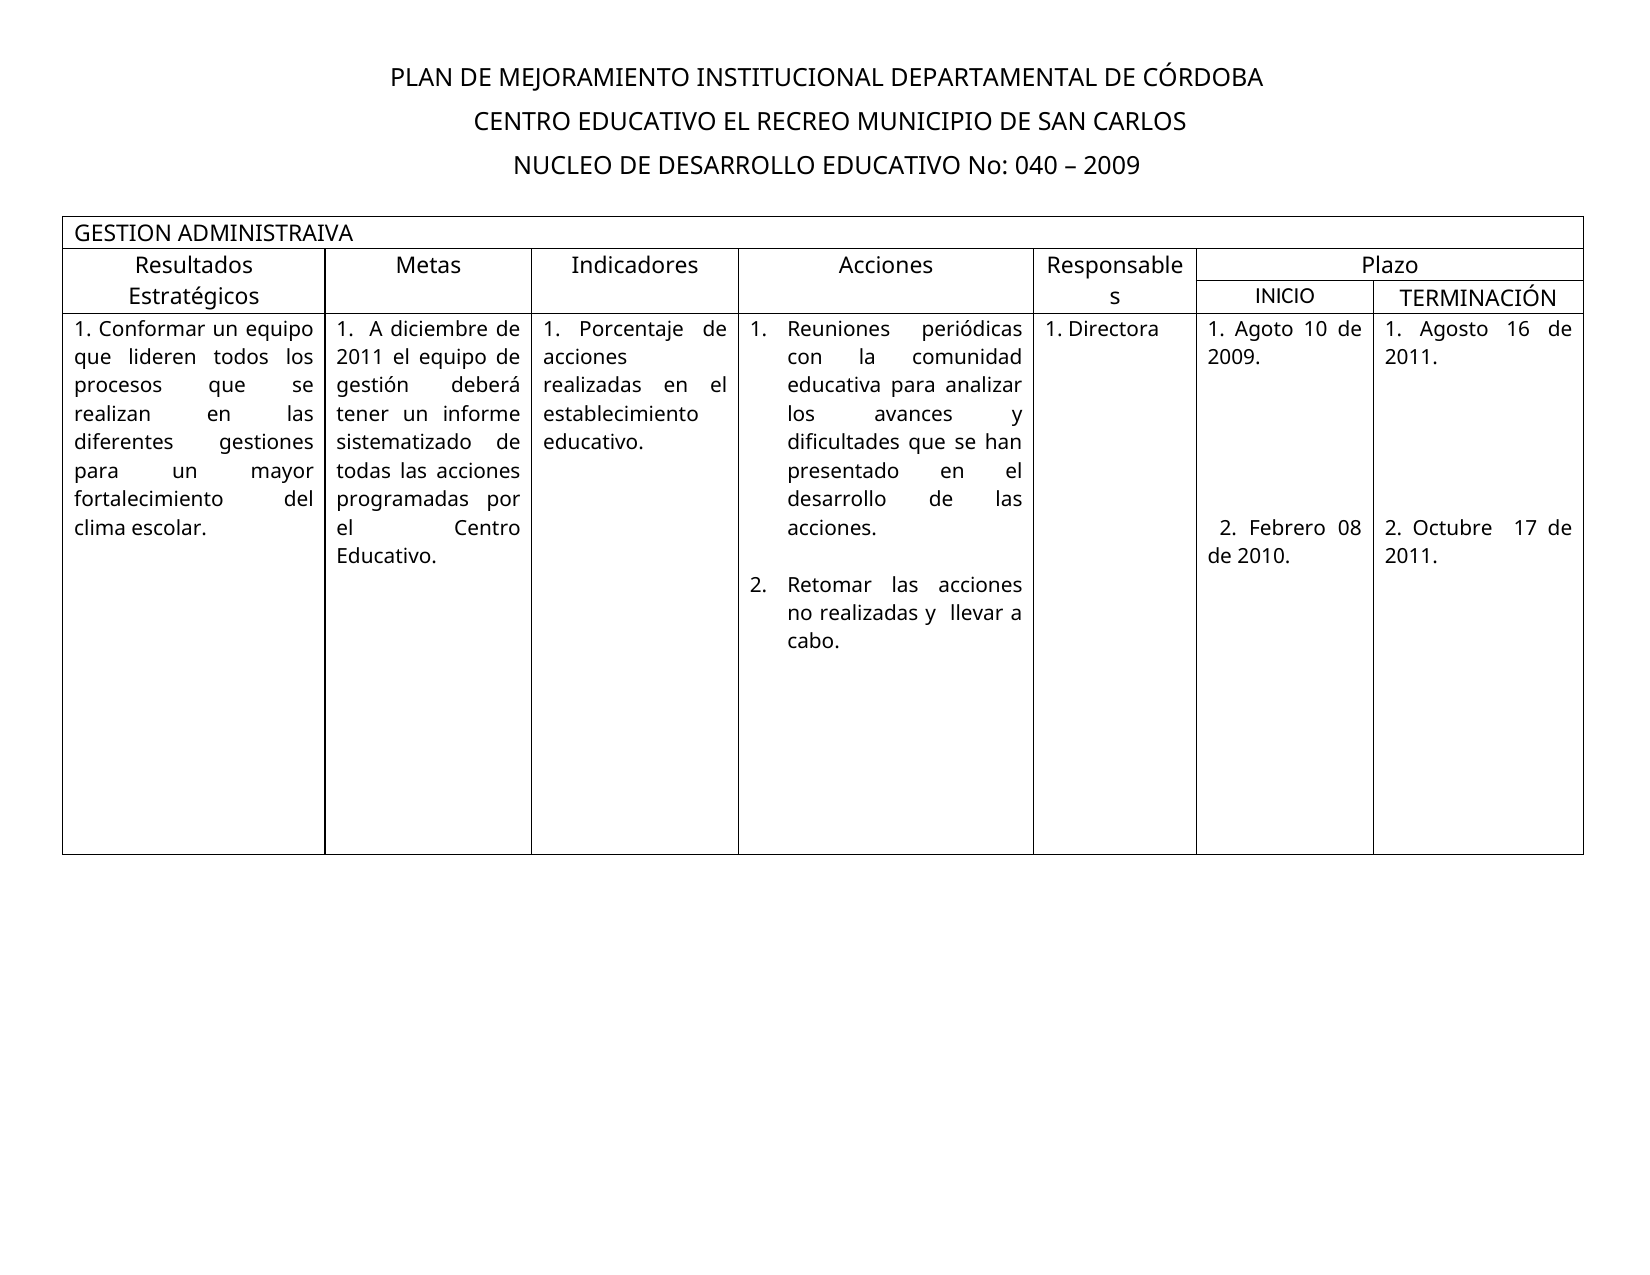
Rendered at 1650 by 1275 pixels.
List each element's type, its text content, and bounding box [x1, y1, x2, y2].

text NUCLEO DE DESARROLLO EDUCATIVO No: 040 – 2009 [74, 148, 1580, 182]
table_cell 1. Porcentaje de acciones realizadas en el establecimiento educativo. [532, 314, 738, 854]
table_cell Resultados Estratégicos [63, 249, 324, 313]
table_header GESTION ADMINISTRAIVA [63, 217, 1583, 248]
table_cell 1. Conformar un equipo que lideren todos los procesos que se realizan en las diferentes gestiones para un mayor fortalecimiento del clima escolar. [63, 314, 324, 854]
text PLAN DE MEJORAMIENTO INSTITUCIONAL DEPARTAMENTAL DE CÓRDOBA [74, 59, 1580, 93]
table_cell Plazo [1197, 249, 1583, 280]
table_cell Acciones [739, 249, 1033, 313]
table_cell Metas [326, 249, 531, 313]
table_cell TERMINACIÓN [1374, 281, 1583, 313]
table_cell 1. Agoto 10 de 2009. 2. Febrero 08 de 2010. [1197, 314, 1373, 854]
table_cell Responsables [1034, 249, 1196, 313]
table_cell 1. A diciembre de 2011 el equipo de gestión deberá tener un informe sistematizado de todas las acciones programadas por el Centro Educativo. [326, 314, 531, 854]
table_cell Reuniones periódicas con la comunidad educativa para analizar los avances y dificultades que se han presentado en el desarrollo de las acciones. Retomar las acciones no realizadas y llevar a cabo. [739, 314, 1033, 854]
table_cell 1. Directora [1034, 314, 1196, 854]
table_cell Indicadores [532, 249, 738, 313]
text CENTRO EDUCATIVO EL RECREO MUNICIPIO DE SAN CARLOS [74, 103, 1580, 137]
table_cell 1. Agosto 16 de 2011. 2. Octubre 17 de 2011. [1374, 314, 1583, 854]
table_cell INICIO [1197, 281, 1373, 313]
